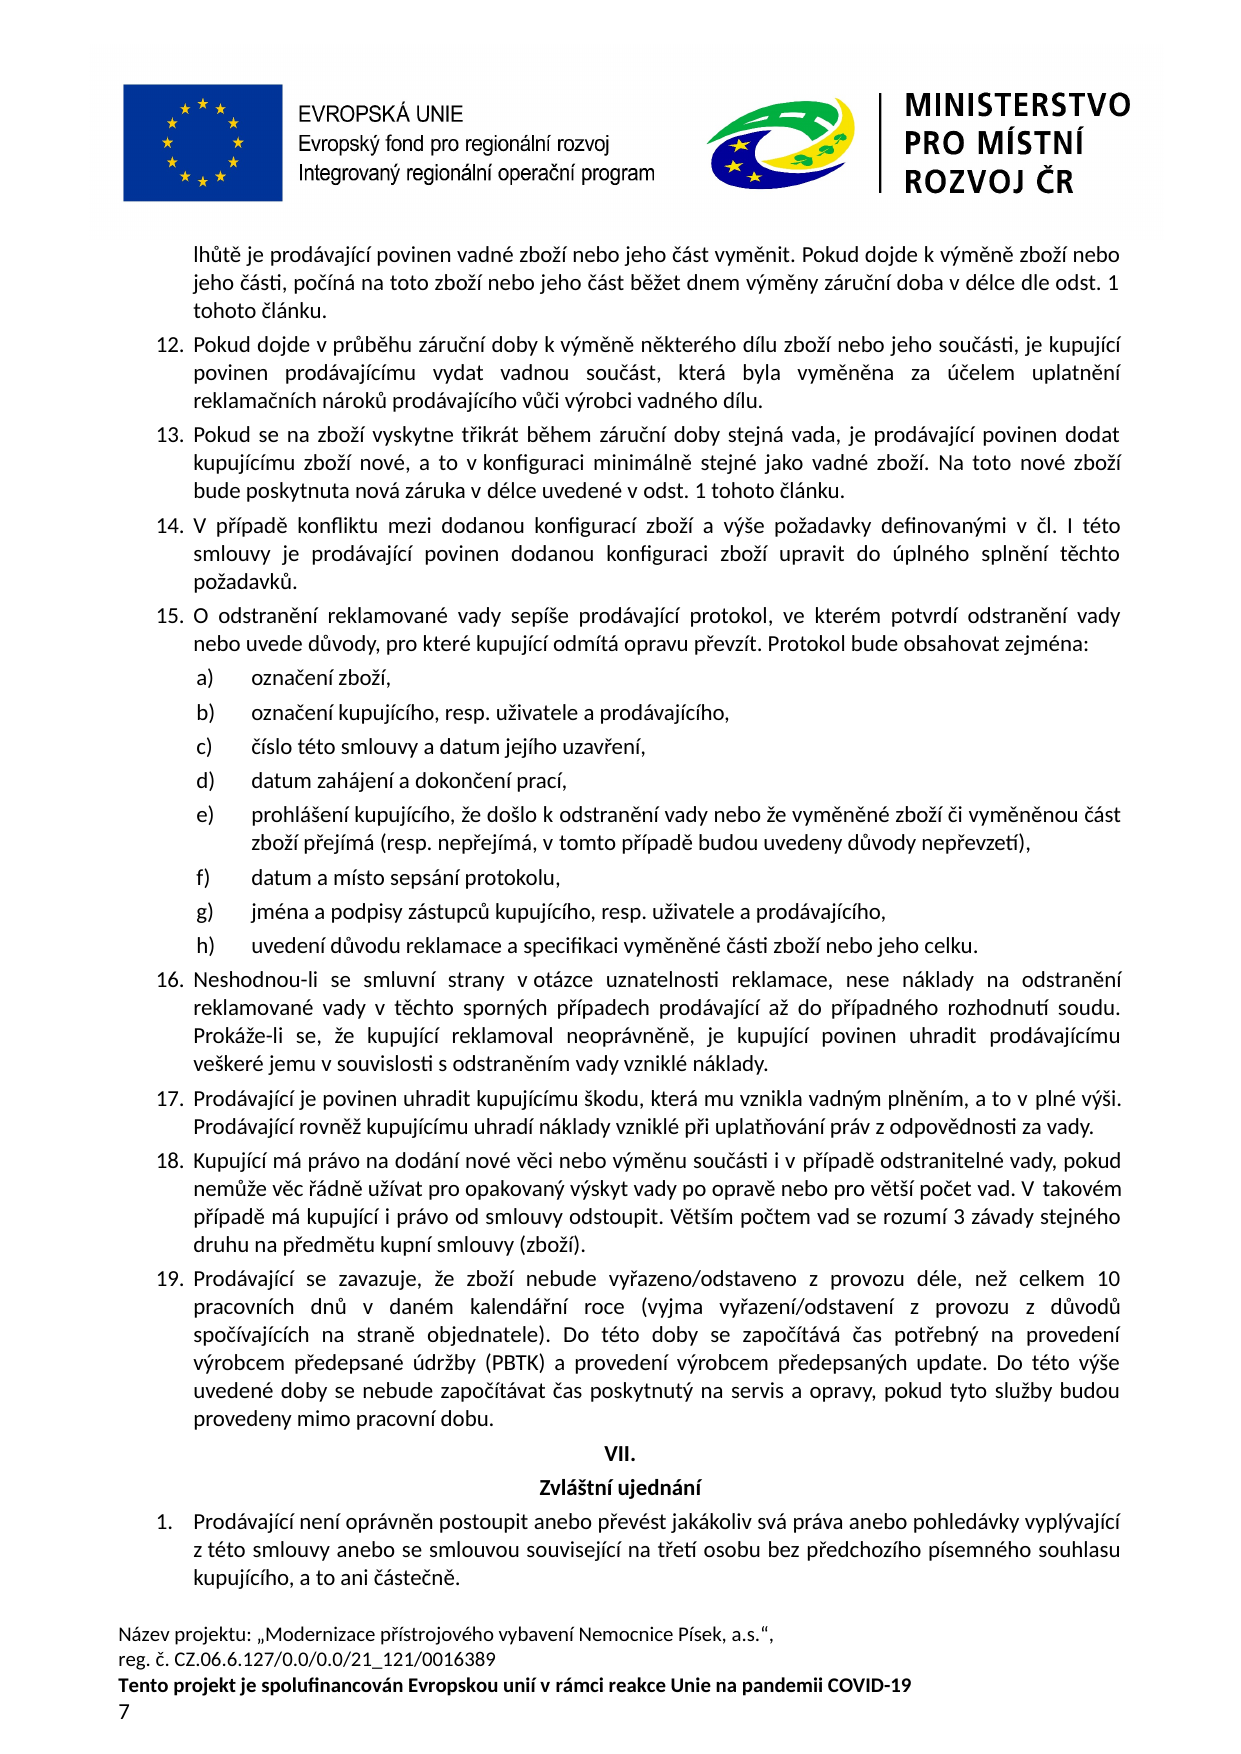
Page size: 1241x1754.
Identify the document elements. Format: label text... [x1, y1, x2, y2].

list Pokud se na zboží vyskytne třikrát během záruční doby stejná vada, je prodávající povinen dodat kupujícímu zboží nové, a to v konfiguraci minimálně stejné jako vadné zboží. Na toto nové zboží bude poskytnuta nová záruka v délce uvedené v odst. 1 tohoto článku. [156, 420, 1122, 504]
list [156, 177, 1122, 324]
list O odstranění reklamované vady sepíše prodávající protokol, ve kterém potvrdí odstranění vady nebo uvede důvody, pro které kupující odmítá opravu převzít. Protokol bude obsahovat zejména: [156, 601, 1122, 657]
list jména a podpisy zástupců kupujícího, resp. uživatele a prodávajícího, [196, 897, 1122, 925]
list V případě konfliktu mezi dodanou konfigurací zboží a výše požadavky definovanými v čl. I této smlouvy je prodávající povinen dodanou konfiguraci zboží upravit do úplného splnění těchto požadavků. [156, 511, 1122, 595]
list datum zahájení a dokončení prací, [196, 766, 1122, 794]
list označení kupujícího, resp. uživatele a prodávajícího, [196, 698, 1122, 726]
text VII. [118, 1439, 1122, 1467]
list Prodávající není oprávněn postoupit anebo převést jakákoliv svá práva anebo pohledávky vyplývající z této smlouvy anebo se smlouvou související na třetí osobu bez předchozího písemného souhlasu kupujícího, a to ani částečně. [156, 1507, 1122, 1591]
list prohlášení kupujícího, že došlo k odstranění vady nebo že vyměněné zboží či vyměněnou část zboží přejímá (resp. nepřejímá, v tomto případě budou uvedeny důvody nepřevzetí), [196, 800, 1122, 856]
list datum a místo sepsání protokolu, [196, 863, 1122, 891]
list Kupující má právo na dodání nové věci nebo výměnu součásti i v případě odstranitelné vady, pokud nemůže věc řádně užívat pro opakovaný výskyt vady po opravě nebo pro větší počet vad. V takovém případě má kupující i právo od smlouvy odstoupit. Větším počtem vad se rozumí 3 závady stejného druhu na předmětu kupní smlouvy (zboží). [156, 1146, 1122, 1258]
list číslo této smlouvy a datum jejího uzavření, [196, 732, 1122, 760]
list Prodávající se zavazuje, že zboží nebude vyřazeno/odstaveno z provozu déle, než celkem 10 pracovních dnů v daném kalendářní roce (vyjma vyřazení/odstavení z provozu z důvodů spočívajících na straně objednatele). Do této doby se započítává čas potřebný na provedení výrobcem předepsané údržby (PBTK) a provedení výrobcem předepsaných update. Do této výše uvedené doby se nebude započítávat čas poskytnutý na servis a opravy, pokud tyto služby budou provedeny mimo pracovní dobu. [156, 1264, 1122, 1433]
list Neshodnou-li se smluvní strany v otázce uznatelnosti reklamace, nese náklady na odstranění reklamované vady v těchto sporných případech prodávající až do případného rozhodnutí soudu. Prokáže-li se, že kupující reklamoval neoprávněně, je kupující povinen uhradit prodávajícímu veškeré jemu v souvislosti s odstraněním vady vzniklé náklady. [156, 966, 1122, 1078]
list uvedení důvodu reklamace a specifikaci vyměněné části zboží nebo jeho celku. [196, 931, 1122, 959]
text Zvláštní ujednání [118, 1473, 1122, 1501]
list Pokud dojde v průběhu záruční doby k výměně některého dílu zboží nebo jeho součásti, je kupující povinen prodávajícímu vydat vadnou součást, která byla vyměněna za účelem uplatnění reklamačních nároků prodávajícího vůči výrobci vadného dílu. [156, 330, 1122, 414]
picture [88, 44, 1165, 240]
list Prodávající je povinen uhradit kupujícímu škodu, která mu vznikla vadným plněním, a to v plné výši. Prodávající rovněž kupujícímu uhradí náklady vzniklé při uplatňování práv z odpovědnosti za vady. [156, 1084, 1122, 1140]
list označení zboží, [196, 663, 1122, 691]
